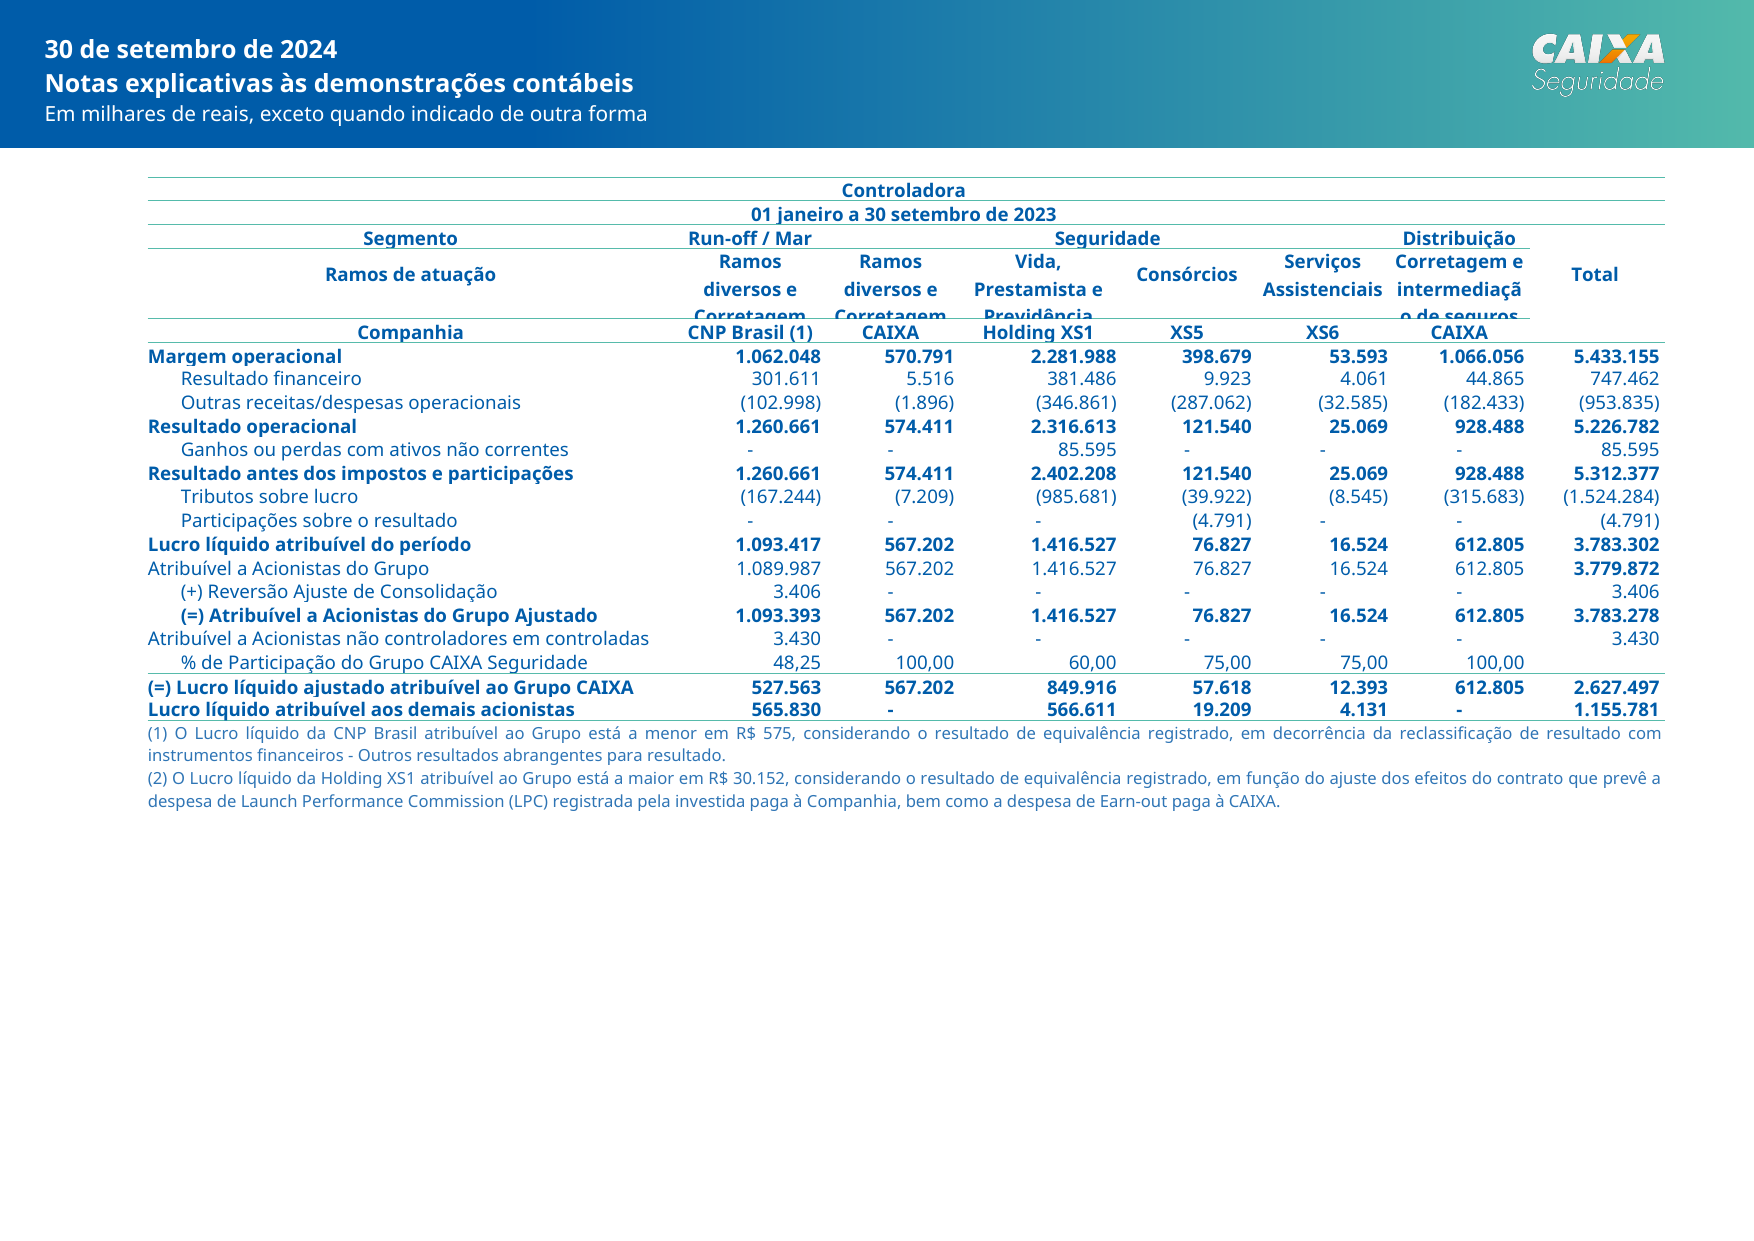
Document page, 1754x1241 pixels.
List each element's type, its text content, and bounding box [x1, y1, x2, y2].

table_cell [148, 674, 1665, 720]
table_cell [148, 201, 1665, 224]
text (1) O Lucro líquido da CNP Brasil atribuível ao Grupo está a menor em R$ 575, considerando o resultado de equivalência registrado, em decorrência da reclassificação de resultado com instrumentos financeiros - Outros resultados abrangentes para resultado. [148, 721, 1665, 767]
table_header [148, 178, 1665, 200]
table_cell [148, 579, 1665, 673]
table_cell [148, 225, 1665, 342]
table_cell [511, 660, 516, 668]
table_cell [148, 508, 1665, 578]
picture [1531, 33, 1666, 98]
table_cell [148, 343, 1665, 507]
text (2) O Lucro líquido da Holding XS1 atribuível ao Grupo está a maior em R$ 30.152, considerando o resultado de equivalência registrado, em função do ajuste dos efeitos do contrato que prevê a despesa de Launch Performance Commission (LPC) registrada pela investida paga à Companhia, bem como a despesa de Earn-out paga à CAIXA. [148, 767, 1665, 812]
